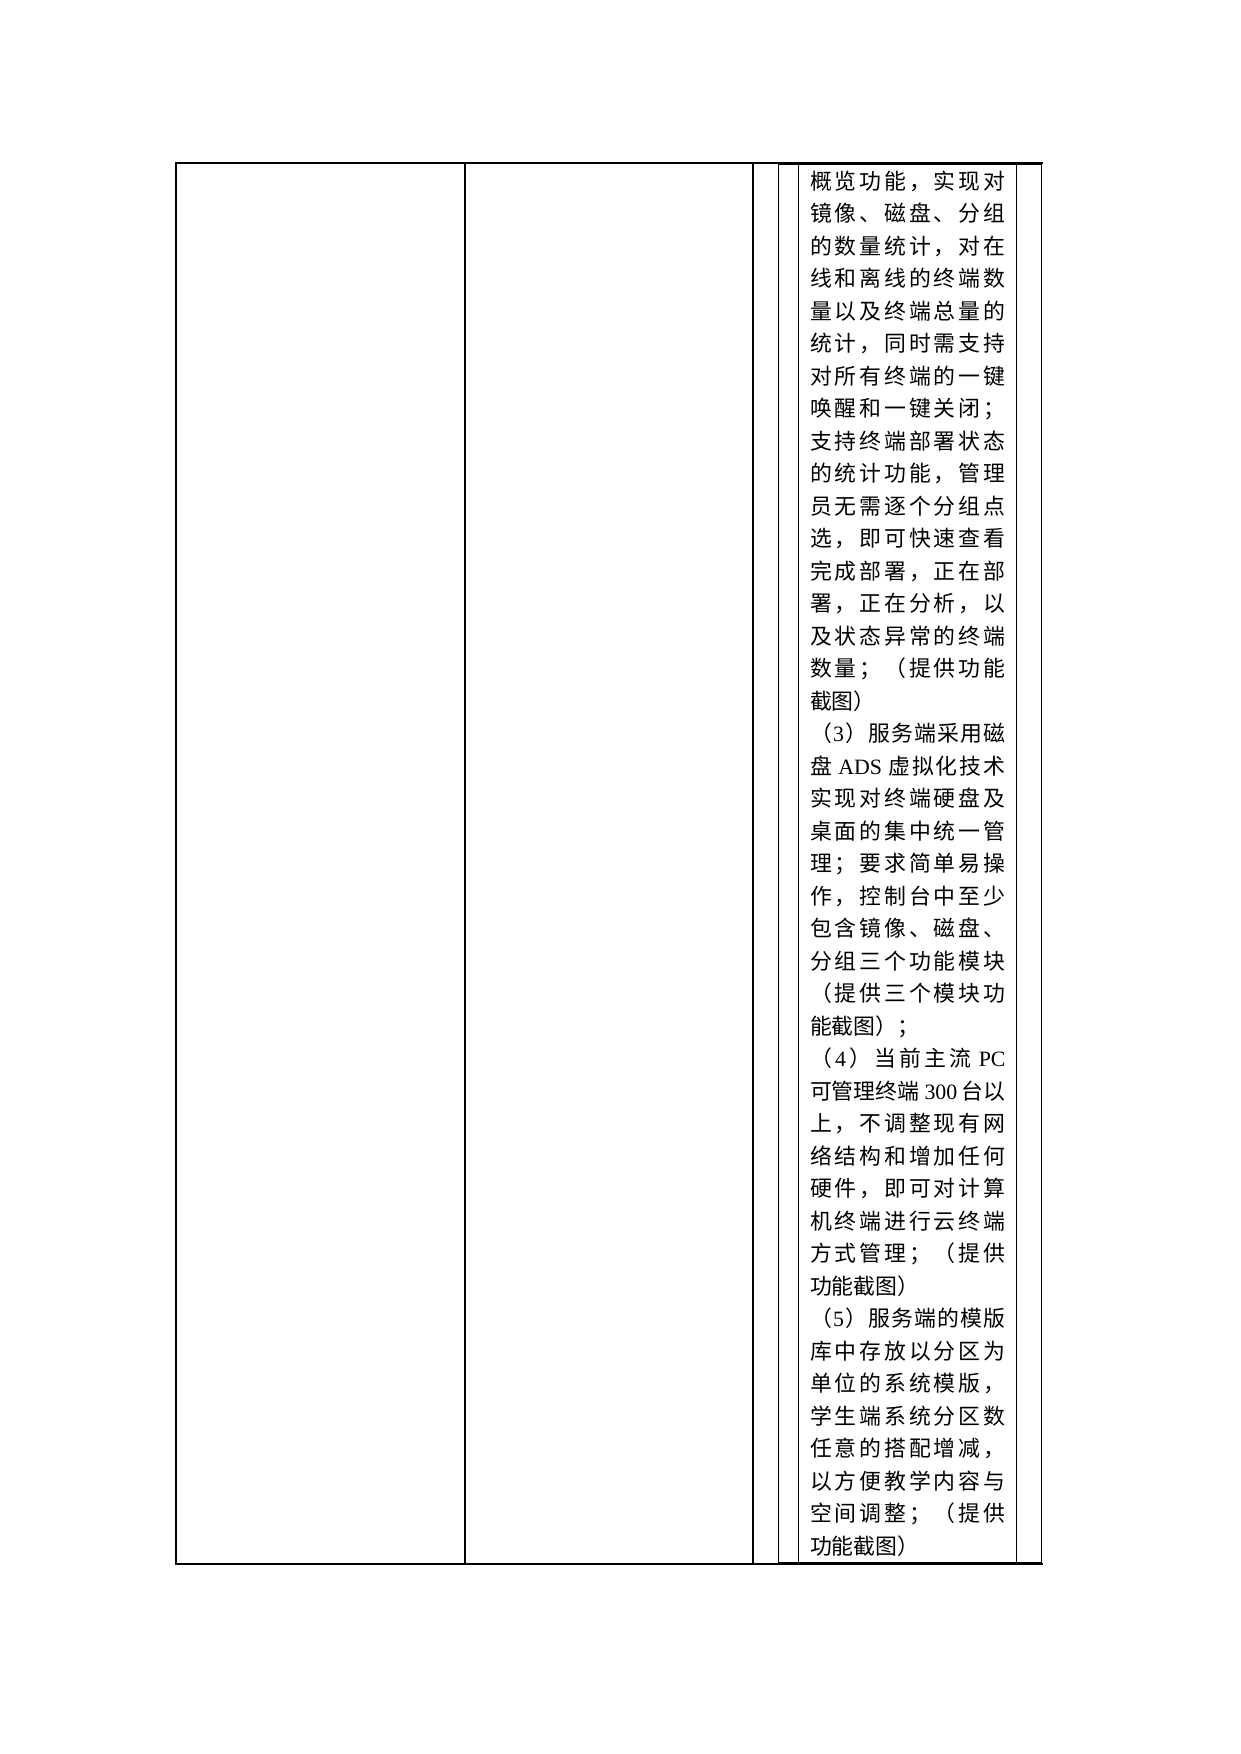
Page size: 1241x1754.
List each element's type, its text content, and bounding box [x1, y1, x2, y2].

table_cell 1 [466, 164, 752, 1563]
table_cell [754, 164, 778, 1563]
table_cell [177, 164, 464, 1563]
